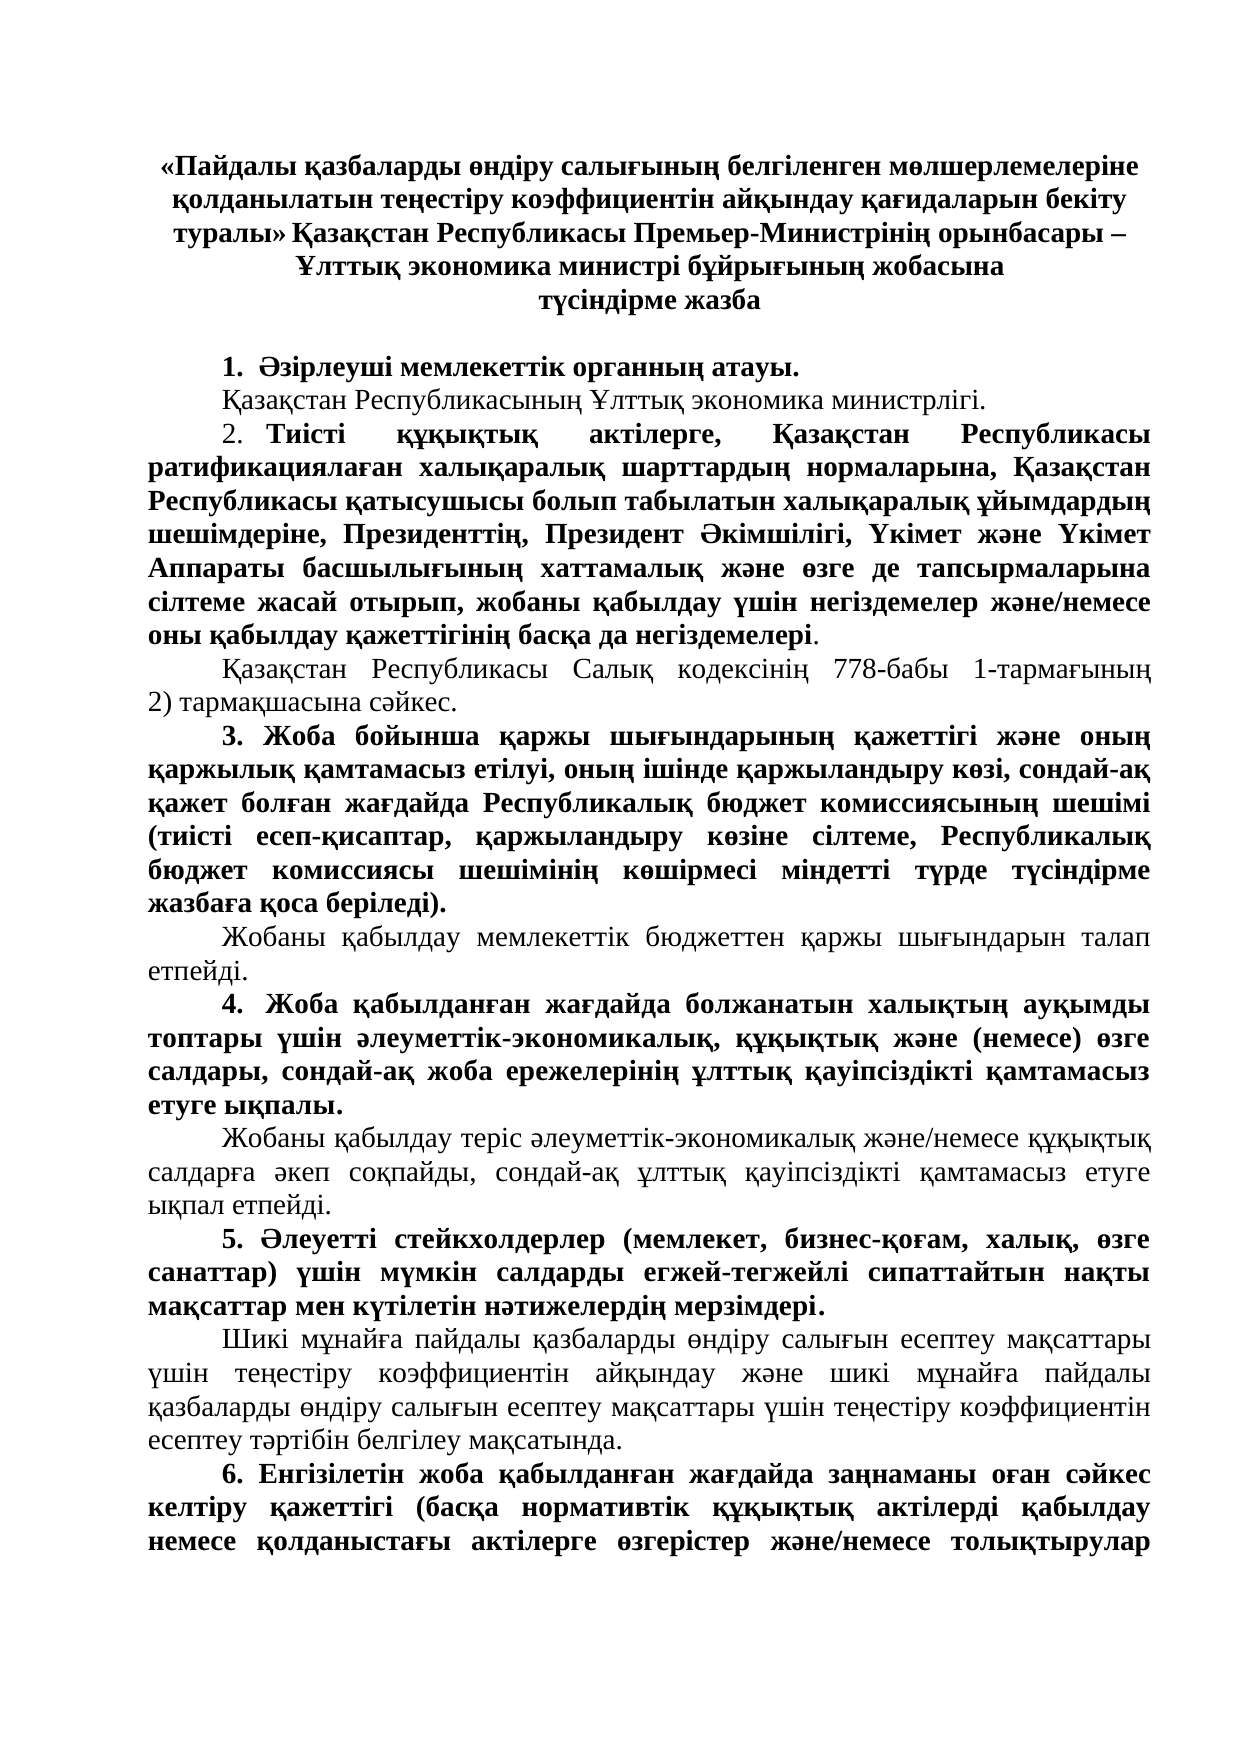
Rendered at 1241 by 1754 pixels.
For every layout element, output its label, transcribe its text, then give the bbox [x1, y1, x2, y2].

text Қазақстан Республикасы Салық кодексінің 778-бабы 1-тармағының 2) тармақшасына сәйкес. [148, 651, 1152, 718]
text 3. Жоба бойынша қаржы шығындарының қажеттігі және оның қаржылық қамтамасыз етілуі, оның ішінде қаржыландыру көзі, сондай-ақ қажет болған жағдайда Республикалық бюджет комиссиясының шешімі (тиісті есеп-қисаптар, қаржыландыру көзіне сілтеме, Республикалық бюджет комиссиясы шешімінің көшірмесі міндетті түрде түсіндірме жазбаға қоса беріледі). [148, 718, 1152, 919]
text «Пайдалы қазбаларды өндіру салығының белгіленген мөлшерлемелеріне қолданылатын теңестіру коэффициентін айқындау қағидаларын бекіту туралы» Қазақстан Республикасы Премьер-Министрінің орынбасары – Ұлттық экономика министрі бұйрығының жобасына [148, 148, 1152, 282]
list Тиісті құқықтық актілерге, Қазақстан Республикасы ратификациялаған халықаралық шарттардың нормаларына, Қазақстан Республикасы қатысушысы болып табылатын халықаралық ұйымдардың шешімдеріне, Президенттің, Президент Әкімшілігі, Үкімет және Үкімет Аппараты басшылығының хаттамалық және өзге де тапсырмаларына сілтеме жасай отырып, жобаны қабылдау үшін негіздемелер және/немесе оны қабылдау қажеттігінің басқа да негіздемелері. [148, 416, 1152, 651]
text Жобаны қабылдау теріс әлеуметтік-экономикалық және/немесе құқықтық салдарға әкеп соқпайды, сондай-ақ ұлттық қауіпсіздікті қамтамасыз етуге ықпал етпейді. [148, 1120, 1152, 1221]
list Әзірлеуші мемлекеттік органның атауы. [148, 349, 1152, 382]
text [148, 1456, 1152, 1556]
text түсіндірме жазба [148, 282, 1152, 315]
text 4. Жоба қабылданған жағдайда болжанатын халықтың ауқымды топтары үшін әлеуметтік-экономикалық, құқықтық және (немесе) өзге салдары, сондай-ақ жоба ережелерінің ұлттық қауіпсіздікті қамтамасыз етуге ықпалы. [148, 986, 1152, 1120]
text Жобаны қабылдау мемлекеттік бюджеттен қаржы шығындарын талап етпейді. [148, 919, 1152, 986]
text Шикі мұнайға пайдалы қазбаларды өндіру салығын есептеу мақсаттары үшін теңестіру коэффициентін айқындау және шикі мұнайға пайдалы қазбаларды өндіру салығын есептеу мақсаттары үшін теңестіру коэффициентін есептеу тәртібін белгілеу мақсатында. [148, 1322, 1152, 1456]
text 5. Әлеуетті стейкхолдерлер (мемлекет, бизнес-қоғам, халық, өзге санаттар) үшін мүмкін салдарды егжей-тегжейлі сипаттайтын нақты мақсаттар мен күтілетін нәтижелердің мерзімдері. [148, 1221, 1152, 1322]
text Қазақстан Республикасының Ұлттық экономика министрлігі. [148, 382, 1152, 416]
